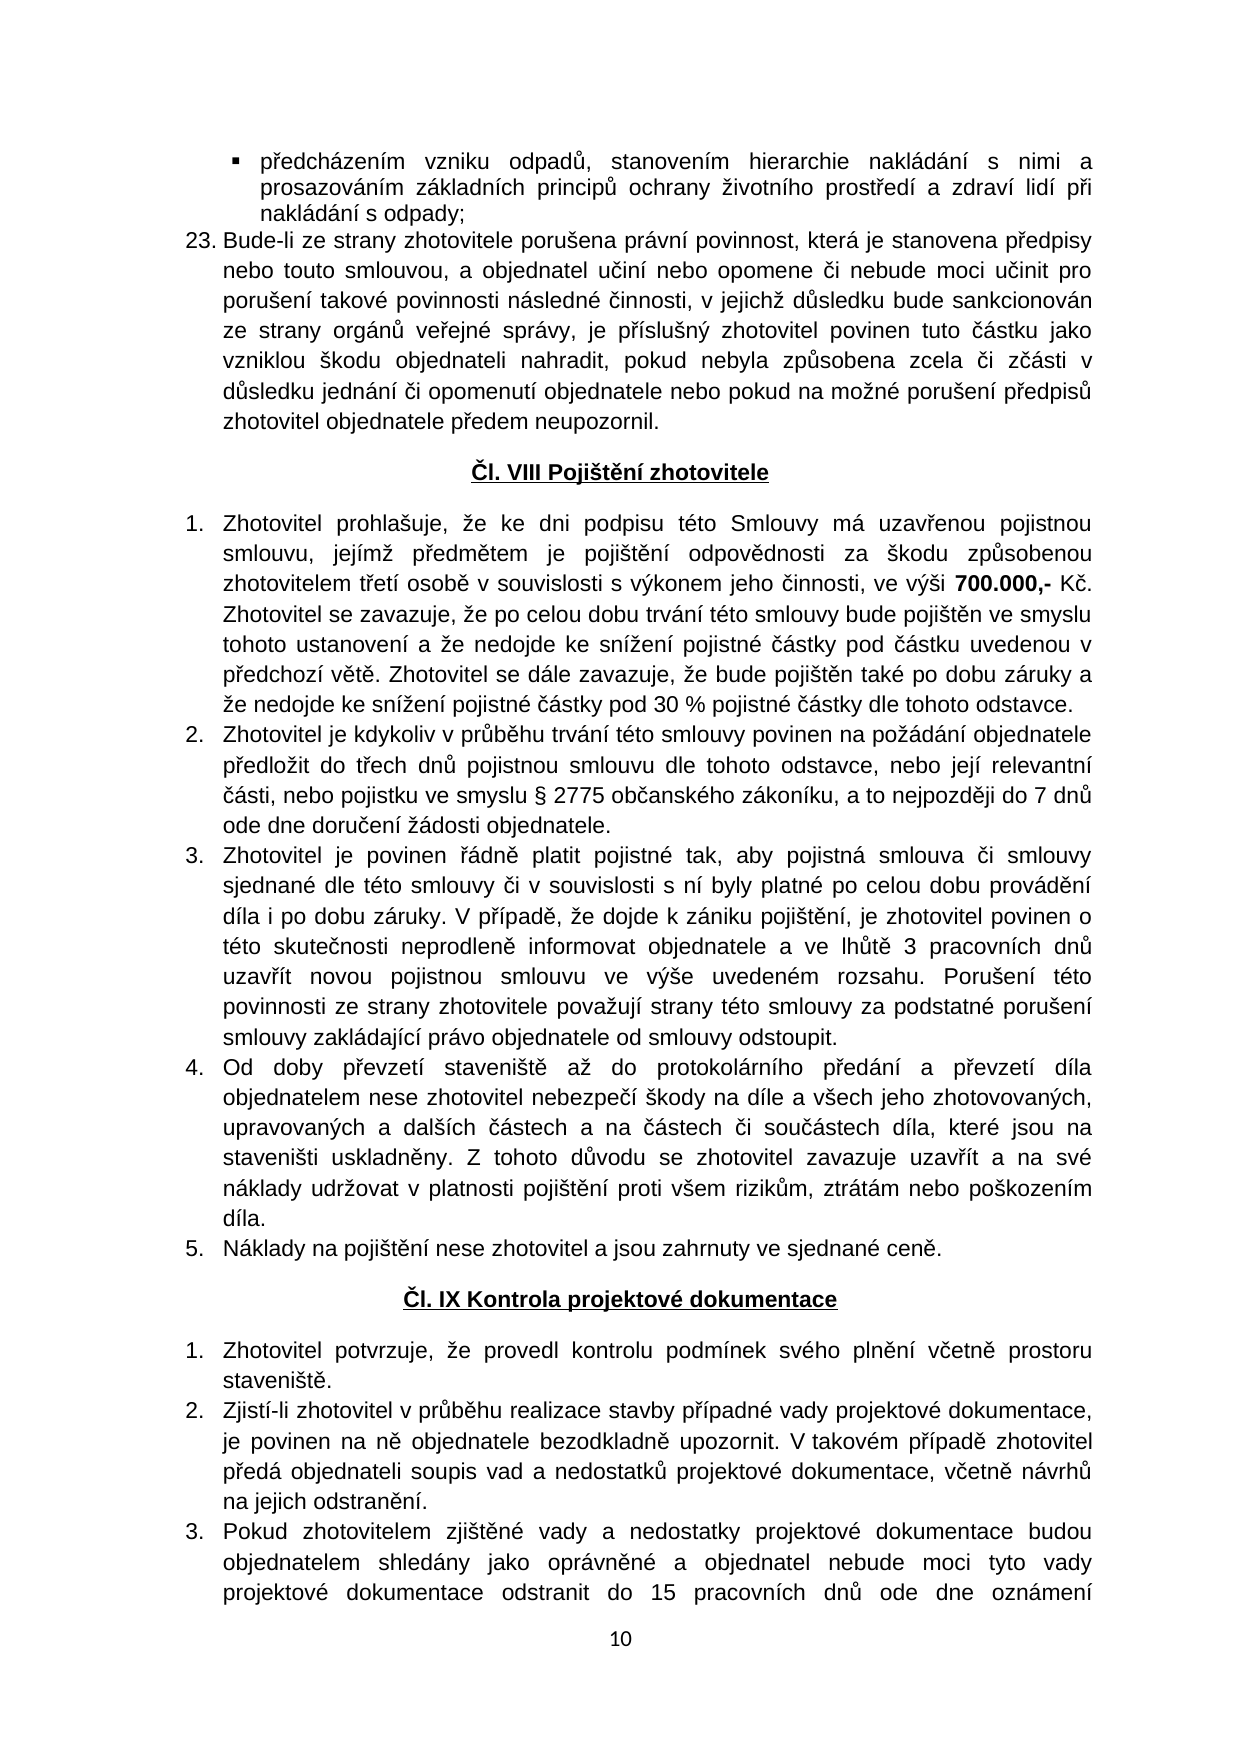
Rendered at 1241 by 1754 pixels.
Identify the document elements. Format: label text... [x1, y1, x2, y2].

list Zhotovitel je kdykoliv v průběhu trvání této smlouvy povinen na požádání objednatele předložit do třech dnů pojistnou smlouvu dle tohoto odstavce, nebo její relevantní části, nebo pojistku ve smyslu § 2775 občanského zákoníku, a to nejpozději do 7 dnů ode dne doručení žádosti objednatele. [185, 721, 1093, 838]
list Bude-li ze strany zhotovitele porušena právní povinnost, která je stanovena předpisy nebo touto smlouvou, a objednatel učiní nebo opomene či nebude moci učinit pro porušení takové povinnosti následné činnosti, v jejichž důsledku bude sankcionován ze strany orgánů veřejné správy, je příslušný zhotovitel povinen tuto částku jako vzniklou škodu objednateli nahradit, pokud nebyla způsobena zcela či zčásti v důsledku jednání či opomenutí objednatele nebo pokud na možné porušení předpisů zhotovitel objednatele předem neupozornil. [185, 227, 1093, 434]
list Od doby převzetí staveniště až do protokolárního předání a převzetí díla objednatelem nese zhotovitel nebezpečí škody na díle a všech jeho zhotovovaných, upravovaných a dalších částech a na částech či součástech díla, které jsou na staveništi uskladněny. Z tohoto důvodu se zhotovitel zavazuje uzavřít a na své náklady udržovat v platnosti pojištění proti všem rizikům, ztrátám nebo poškozením díla. [185, 1054, 1093, 1231]
text Čl. VIII Pojištění zhotovitele [148, 459, 1093, 485]
list Zhotovitel je povinen řádně platit pojistné tak, aby pojistná smlouva či smlouvy sjednané dle této smlouvy či v souvislosti s ní byly platné po celou dobu provádění díla i po dobu záruky. V případě, že dojde k zániku pojištění, je zhotovitel povinen o této skutečnosti neprodleně informovat objednatele a ve lhůtě 3 pracovních dnů uzavřít novou pojistnou smlouvu ve výše uvedeném rozsahu. Porušení této povinnosti ze strany zhotovitele považují strany této smlouvy za podstatné porušení smlouvy zakládající právo objednatele od smlouvy odstoupit. [185, 842, 1093, 1050]
list Zhotovitel potvrzuje, že provedl kontrolu podmínek svého plnění včetně prostoru staveniště. [185, 1337, 1093, 1394]
list Zhotovitel prohlašuje, že ke dni podpisu této Smlouvy má uzavřenou pojistnou smlouvu, jejímž předmětem je pojištění odpovědnosti za škodu způsobenou zhotovitelem třetí osobě v souvislosti s výkonem jeho činnosti, ve výši 700.000,- Kč. Zhotovitel se zavazuje, že po celou dobu trvání této smlouvy bude pojištěn ve smyslu tohoto ustanovení a že nedojde ke snížení pojistné částky pod částku uvedenou v předchozí větě. Zhotovitel se dále zavazuje, že bude pojištěn také po dobu záruky a že nedojde ke snížení pojistné částky pod 30 % pojistné částky dle tohoto odstavce. [185, 510, 1093, 718]
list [185, 1518, 1093, 1605]
list Náklady na pojištění nese zhotovitel a jsou zahrnuty ve sjednané ceně. [185, 1235, 1093, 1261]
text Čl. IX Kontrola projektové dokumentace [148, 1286, 1093, 1312]
list Zjistí-li zhotovitel v průběhu realizace stavby případné vady projektové dokumentace, je povinen na ně objednatele bezodkladně upozornit. V takovém případě zhotovitel předá objednateli soupis vad a nedostatků projektové dokumentace, včetně návrhů na jejich odstranění. [185, 1397, 1093, 1514]
list předcházením vzniku odpadů, stanovením hierarchie nakládání s nimi a prosazováním základních principů ochrany životního prostředí a zdraví lidí při nakládání s odpady; [230, 148, 1093, 227]
